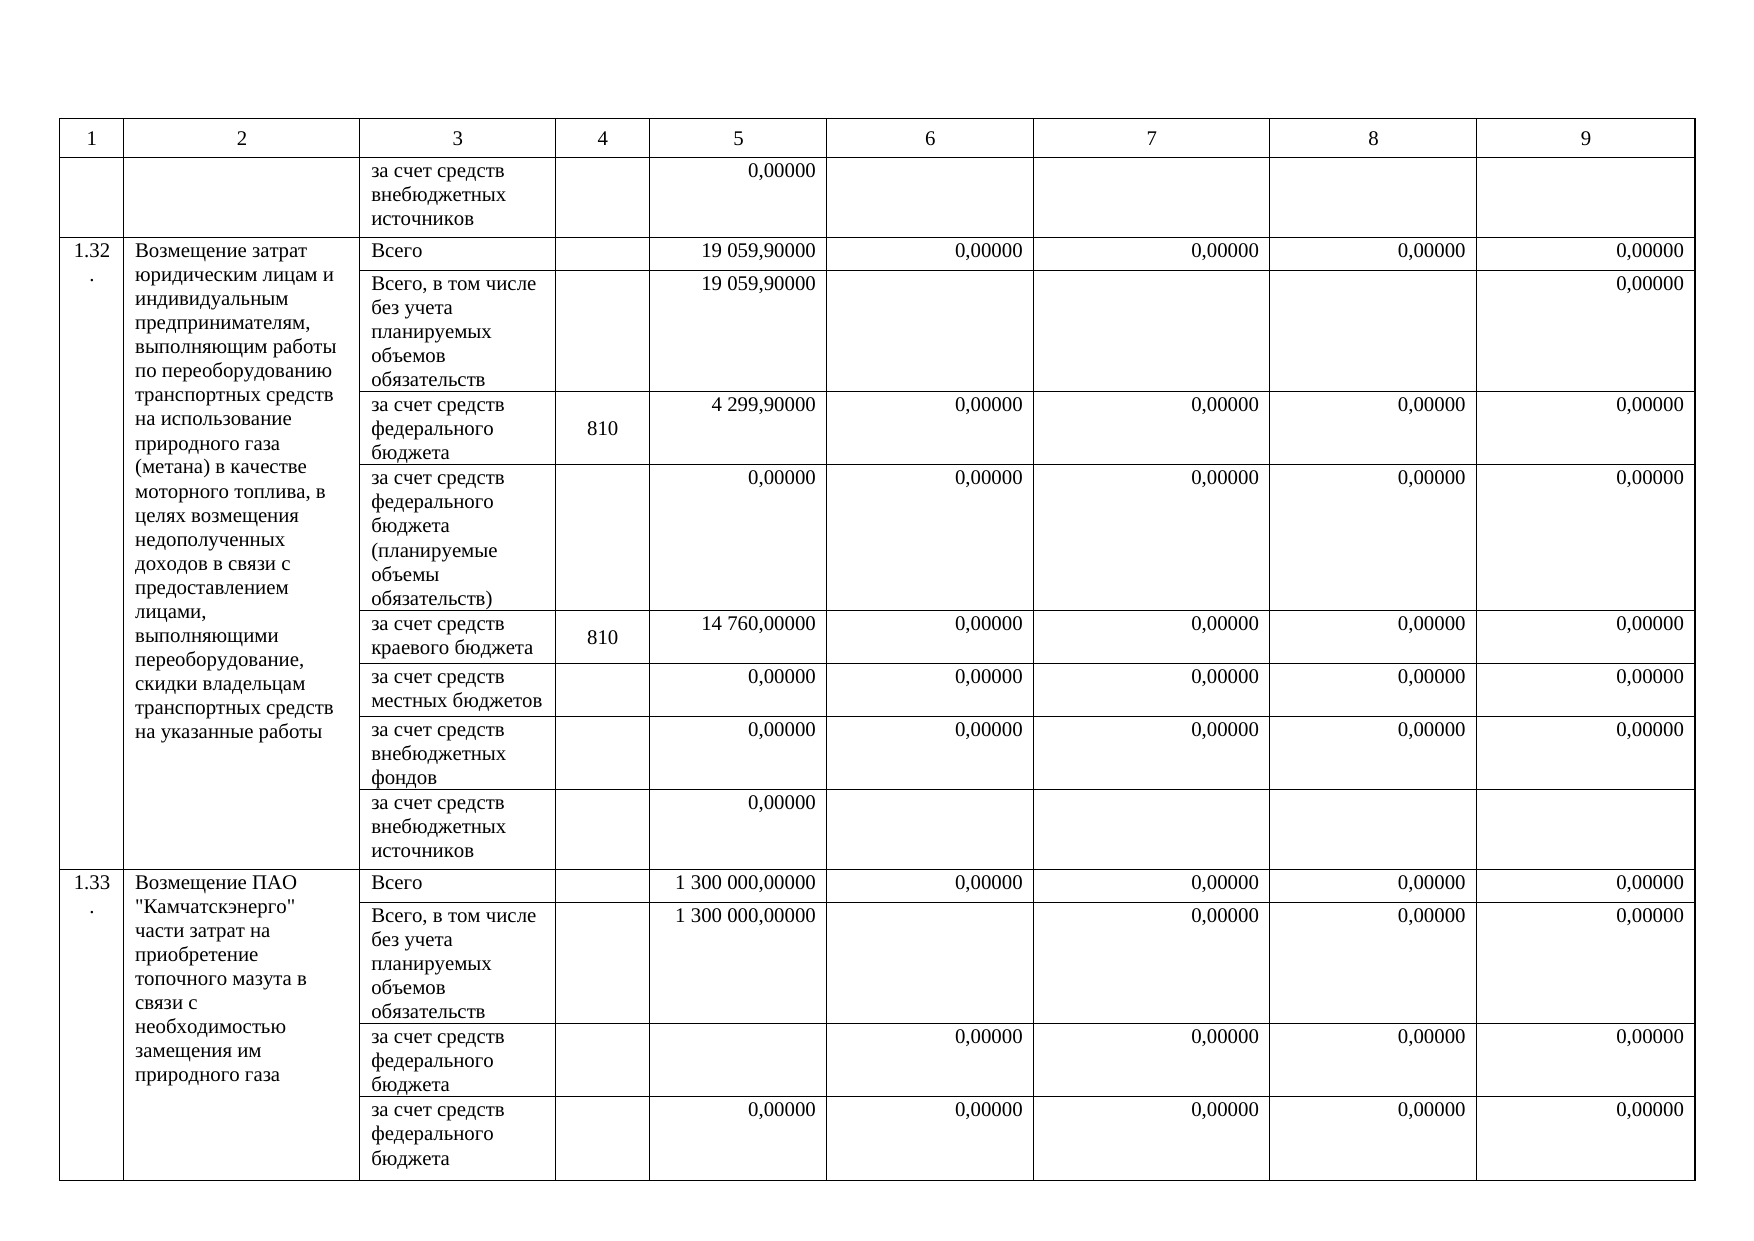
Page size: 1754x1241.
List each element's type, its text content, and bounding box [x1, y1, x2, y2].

table_cell 0,00000 [827, 870, 1033, 902]
table_cell 0,00000 [827, 717, 1033, 789]
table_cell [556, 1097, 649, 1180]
table_cell 19 059,90000 [650, 271, 826, 391]
table_cell Всего, в том числе без учета планируемых объемов обязательств [360, 903, 555, 1023]
table_cell 0,00000 [1477, 664, 1694, 716]
table_header 1 [60, 119, 123, 157]
table_cell [827, 271, 1033, 391]
table_cell Возмещение затрат юридическим лицам и индивидуальным предпринимателям, выполняющим работы по переоборудованию транспортных средств на использование природного газа (метана) в качестве моторного топлива, в целях возмещения недополученных доходов в связи с предоставлением лицами, выполняющими переоборудование, скидки владельцам транспортных средств на указанные работы [124, 238, 359, 869]
table_cell 0,00000 [827, 664, 1033, 716]
table_cell [1270, 158, 1476, 237]
table_cell Всего, в том числе без учета планируемых объемов обязательств [360, 271, 555, 391]
table_cell [650, 1024, 826, 1096]
table_cell 0,00000 [1270, 664, 1476, 716]
table_cell за счет средств федерального бюджета [360, 1024, 555, 1096]
table_cell 0,00000 [1477, 392, 1694, 464]
table_cell 0,00000 [1270, 392, 1476, 464]
table_cell [556, 271, 649, 391]
table_cell [1034, 790, 1269, 869]
table_cell 0,00000 [1477, 870, 1694, 902]
table_cell [556, 158, 649, 237]
table_cell [1270, 790, 1476, 869]
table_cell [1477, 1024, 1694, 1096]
table_cell 0,00000 [1270, 238, 1476, 270]
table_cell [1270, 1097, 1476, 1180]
table_cell [1477, 158, 1694, 237]
table_header 5 [650, 119, 826, 157]
table_cell 0,00000 [1477, 465, 1694, 610]
table_cell 0,00000 [1477, 271, 1694, 391]
table_cell 1 300 000,00000 [650, 870, 826, 902]
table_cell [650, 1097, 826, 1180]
table_cell [1477, 790, 1694, 869]
table_cell 19 059,90000 [650, 238, 826, 270]
table_cell 0,00000 [827, 611, 1033, 663]
table_cell Всего [360, 238, 555, 270]
table_cell [556, 717, 649, 789]
table_cell 0,00000 [1270, 903, 1476, 1023]
table_header 6 [827, 119, 1033, 157]
table_cell 0,00000 [1270, 870, 1476, 902]
table_cell 0,00000 [1477, 238, 1694, 270]
table_cell 0,00000 [1270, 717, 1476, 789]
table_cell 0,00000 [1034, 664, 1269, 716]
table_cell 0,00000 [1034, 611, 1269, 663]
table_cell [556, 238, 649, 270]
table_cell за счет средств федерального бюджета (планируемые объемы обязательств) [360, 465, 555, 610]
table_cell за счет средств местных бюджетов [360, 664, 555, 716]
table_cell [556, 465, 649, 610]
table_cell 1.32. [60, 238, 123, 869]
table_cell 0,00000 [827, 465, 1033, 610]
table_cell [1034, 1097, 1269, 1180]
table_header 2 [124, 119, 359, 157]
table_cell за счет средств федерального бюджета [360, 392, 555, 464]
table_header 7 [1034, 119, 1269, 157]
table_cell 0,00000 [1034, 465, 1269, 610]
table_cell 0,00000 [1477, 903, 1694, 1023]
table_cell 0,00000 [650, 664, 826, 716]
table_cell 0,00000 [1270, 1024, 1476, 1096]
table_cell за счет средств внебюджетных источников [360, 158, 555, 237]
table_cell 0,00000 [1034, 903, 1269, 1023]
table_cell [556, 790, 649, 869]
table_cell 0,00000 [827, 238, 1033, 270]
table_cell [1034, 271, 1269, 391]
table_cell за счет средств краевого бюджета [360, 611, 555, 663]
table_cell 14 760,00000 [650, 611, 826, 663]
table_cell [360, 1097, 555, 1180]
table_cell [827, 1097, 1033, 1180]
table_header 9 [1477, 119, 1694, 157]
table_cell Всего [360, 870, 555, 902]
table_cell [827, 903, 1033, 1023]
table_cell 0,00000 [650, 790, 826, 869]
table_cell 4 299,90000 [650, 392, 826, 464]
table_cell [556, 1024, 649, 1096]
table_header 8 [1270, 119, 1476, 157]
table_header 3 [360, 119, 555, 157]
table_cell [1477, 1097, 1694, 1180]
table_cell 0,00000 [1034, 717, 1269, 789]
table_cell 0,00000 [1477, 717, 1694, 789]
table_cell [556, 870, 649, 902]
table_cell 0,00000 [827, 392, 1033, 464]
table_cell 0,00000 [827, 1024, 1033, 1096]
table_cell 1 300 000,00000 [650, 903, 826, 1023]
table_cell 0,00000 [1034, 392, 1269, 464]
table_cell 0,00000 [1270, 465, 1476, 610]
table_cell 810 [556, 611, 649, 663]
table_cell [556, 903, 649, 1023]
table_cell 0,00000 [1034, 870, 1269, 902]
table_cell 810 [556, 392, 649, 464]
table_cell за счет средств внебюджетных источников [360, 790, 555, 869]
table_cell 0,00000 [650, 158, 826, 237]
table_header 4 [556, 119, 649, 157]
table_cell 0,00000 [1477, 611, 1694, 663]
table_cell 1.33. [60, 870, 123, 1180]
table_cell 0,00000 [1034, 1024, 1269, 1096]
table_cell [1034, 158, 1269, 237]
table_cell 0,00000 [650, 717, 826, 789]
table_cell [827, 158, 1033, 237]
table_cell [1270, 271, 1476, 391]
table_cell 0,00000 [1034, 238, 1269, 270]
table_cell за счет средств внебюджетных фондов [360, 717, 555, 789]
table_cell 0,00000 [650, 465, 826, 610]
table_cell [556, 664, 649, 716]
table_cell Возмещение ПАО "Камчатскэнерго" части затрат на приобретение топочного мазута в связи с необходимостью замещения им природного газа [124, 870, 359, 1180]
table_cell [827, 790, 1033, 869]
table_cell 0,00000 [1270, 611, 1476, 663]
